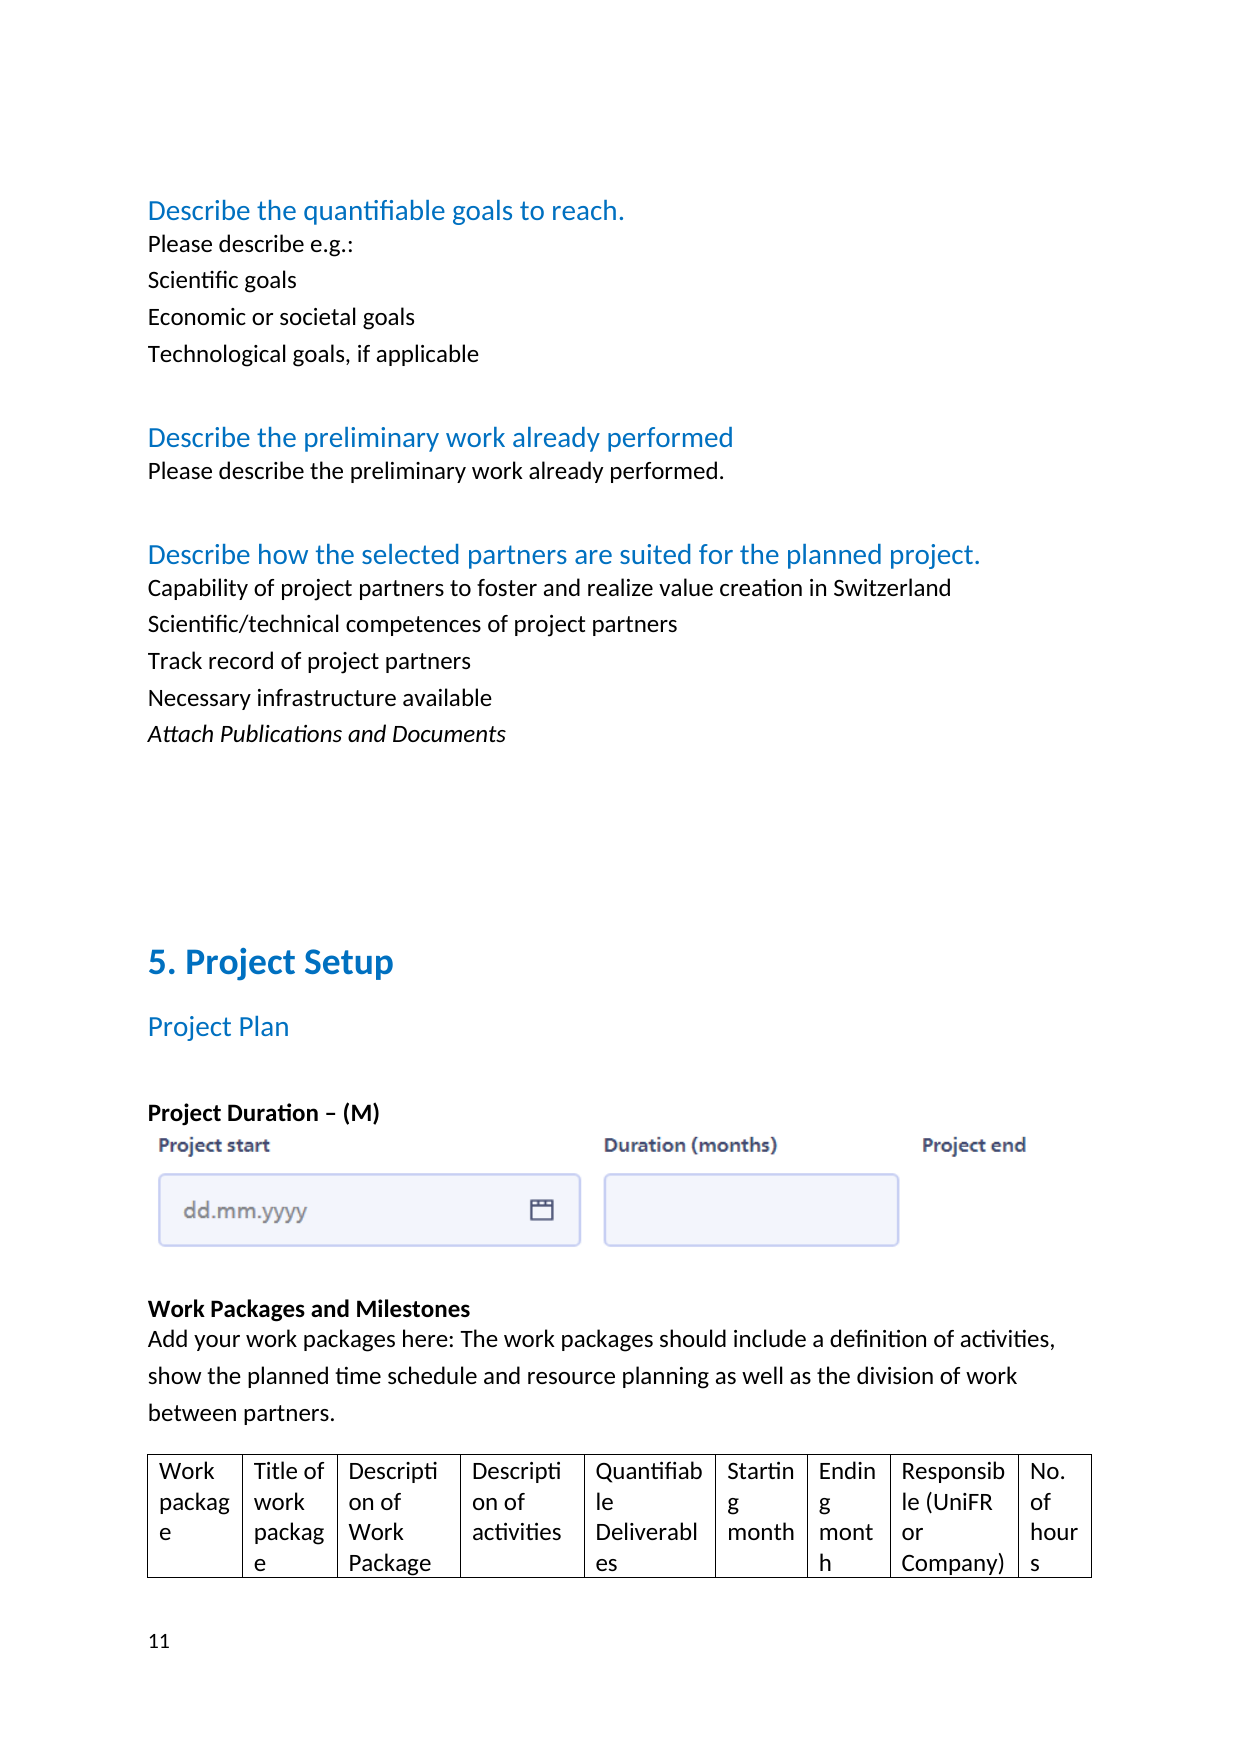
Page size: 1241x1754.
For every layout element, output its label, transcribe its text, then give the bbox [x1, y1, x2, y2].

table_header Responsible (UniFR or Company) [891, 1455, 1018, 1577]
text Track record of project partners [148, 645, 1093, 676]
text Economic or societal goals [148, 301, 1093, 332]
text Scientific goals [148, 265, 1093, 295]
subtitle Describe the quantifiable goals to reach. [148, 192, 1093, 228]
subtitle Project Duration – (M) [148, 1097, 1093, 1127]
table_header Description of Work Package [338, 1455, 460, 1577]
text Attach Publications and Documents [148, 718, 1093, 749]
text Describe how the selected partners are suited for the planned project. [148, 536, 1093, 572]
text Scientific/technical competences of project partners [148, 608, 1093, 639]
text Technological goals, if applicable [148, 338, 1093, 368]
table_header No. of hours [1019, 1455, 1091, 1577]
subtitle Project Plan [148, 1008, 1093, 1044]
picture [147, 1127, 1093, 1267]
text Describe the preliminary work already performed [148, 419, 1093, 455]
table_header Ending month [808, 1455, 890, 1577]
subtitle Work Packages and Milestones [148, 1293, 1093, 1324]
text Necessary infrastructure available [148, 682, 1093, 712]
subtitle 5. Project Setup [148, 938, 1093, 983]
text Please describe e.g.: [148, 228, 1093, 259]
table_header Quantifiable Deliverables [585, 1455, 715, 1577]
table_header Work package [148, 1455, 242, 1577]
table_header Description of activities [461, 1455, 584, 1577]
text Add your work packages here: The work packages should include a definition of activities, show the planned time schedule and resource planning as well as the division of work between partners. [148, 1324, 1093, 1427]
table_header Title of work package [243, 1455, 337, 1577]
table_header Starting month [716, 1455, 807, 1577]
text Capability of project partners to foster and realize value creation in Switzerland [148, 572, 1093, 602]
text Please describe the preliminary work already performed. [148, 455, 1093, 485]
